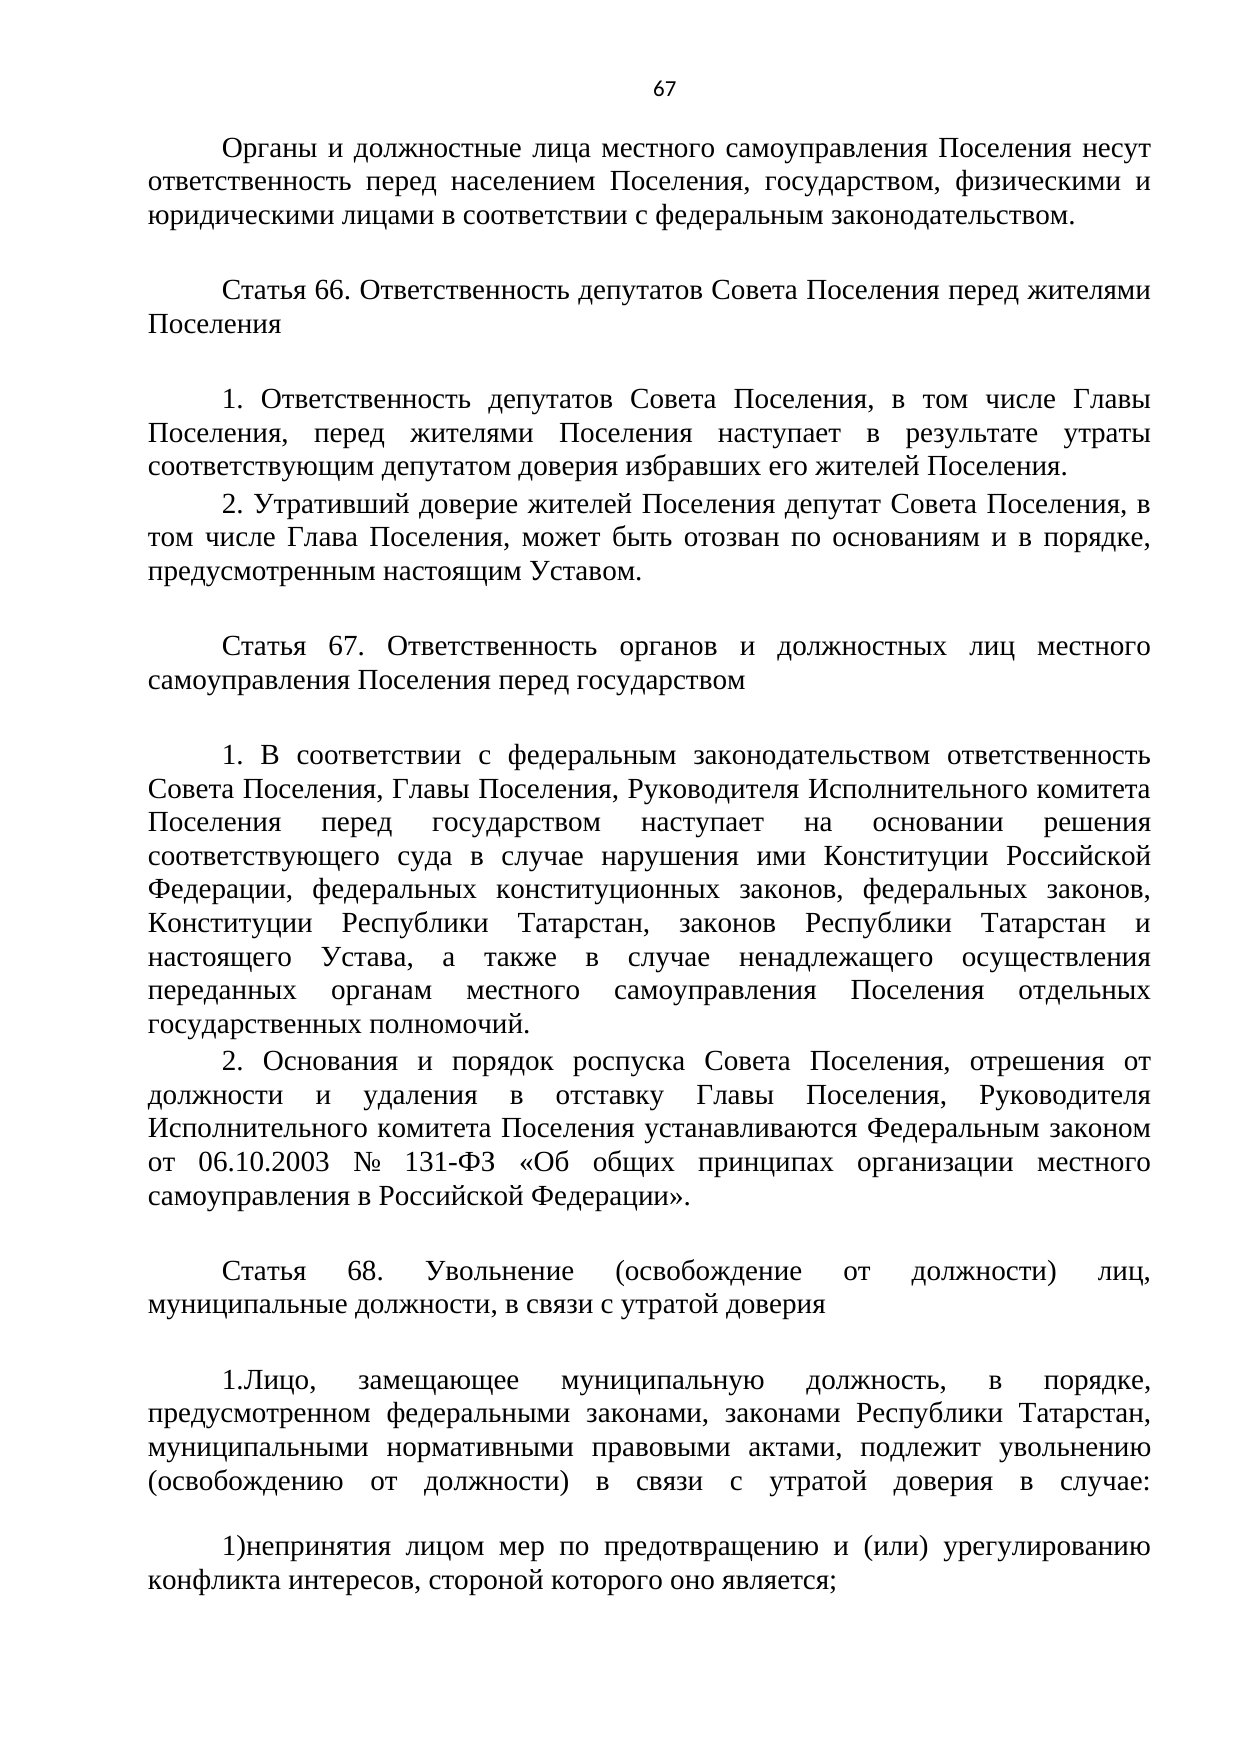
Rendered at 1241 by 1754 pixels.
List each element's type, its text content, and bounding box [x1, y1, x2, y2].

text Статья 68. Увольнение (освобождение от должности) лиц, муниципальные должности, в связи с утратой доверия [148, 1253, 1152, 1320]
text 1.Лицо, замещающее муниципальную должность, в порядке, предусмотренном федеральными законами, законами Республики Татарстан, муниципальными нормативными правовыми актами, подлежит увольнению (освобождению от должности) в связи с утратой доверия в случае: [148, 1362, 1152, 1524]
text 2. Утративший доверие жителей Поселения депутат Совета Поселения, в том числе Глава Поселения, может быть отозван по основаниям и в порядке, предусмотренным настоящим Уставом. [148, 486, 1152, 587]
text 2. Основания и порядок роспуска Совета Поселения, отрешения от должности и удаления в отставку Главы Поселения, Руководителя Исполнительного комитета Поселения устанавливаются Федеральным законом от 06.10.2003 № 131-ФЗ «Об общих принципах организации местного самоуправления в Российской Федерации». [148, 1043, 1152, 1211]
text 1)непринятия лицом мер по предотвращению и (или) урегулированию конфликта интересов, стороной которого оно является; [148, 1528, 1152, 1596]
text 1. Ответственность депутатов Совета Поселения, в том числе Главы Поселения, перед жителями Поселения наступает в результате утраты соответствующим депутатом доверия избравших его жителей Поселения. [148, 381, 1152, 482]
text Статья 66. Ответственность депутатов Совета Поселения перед жителями Поселения [148, 272, 1152, 339]
text 1. В соответствии с федеральным законодательством ответственность Совета Поселения, Главы Поселения, Руководителя Исполнительного комитета Поселения перед государством наступает на основании решения соответствующего суда в случае нарушения ими Конституции Российской Федерации, федеральных конституционных законов, федеральных законов, Конституции Республики Татарстан, законов Республики Татарстан и настоящего Устава, а также в случае ненадлежащего осуществления переданных органам местного самоуправления Поселения отдельных государственных полномочий. [148, 737, 1152, 1039]
text Органы и должностные лица местного самоуправления Поселения несут ответственность перед населением Поселения, государством, физическими и юридическими лицами в соответствии с федеральным законодательством. [148, 130, 1152, 230]
text Статья 67. Ответственность органов и должностных лиц местного самоуправления Поселения перед государством [148, 628, 1152, 696]
